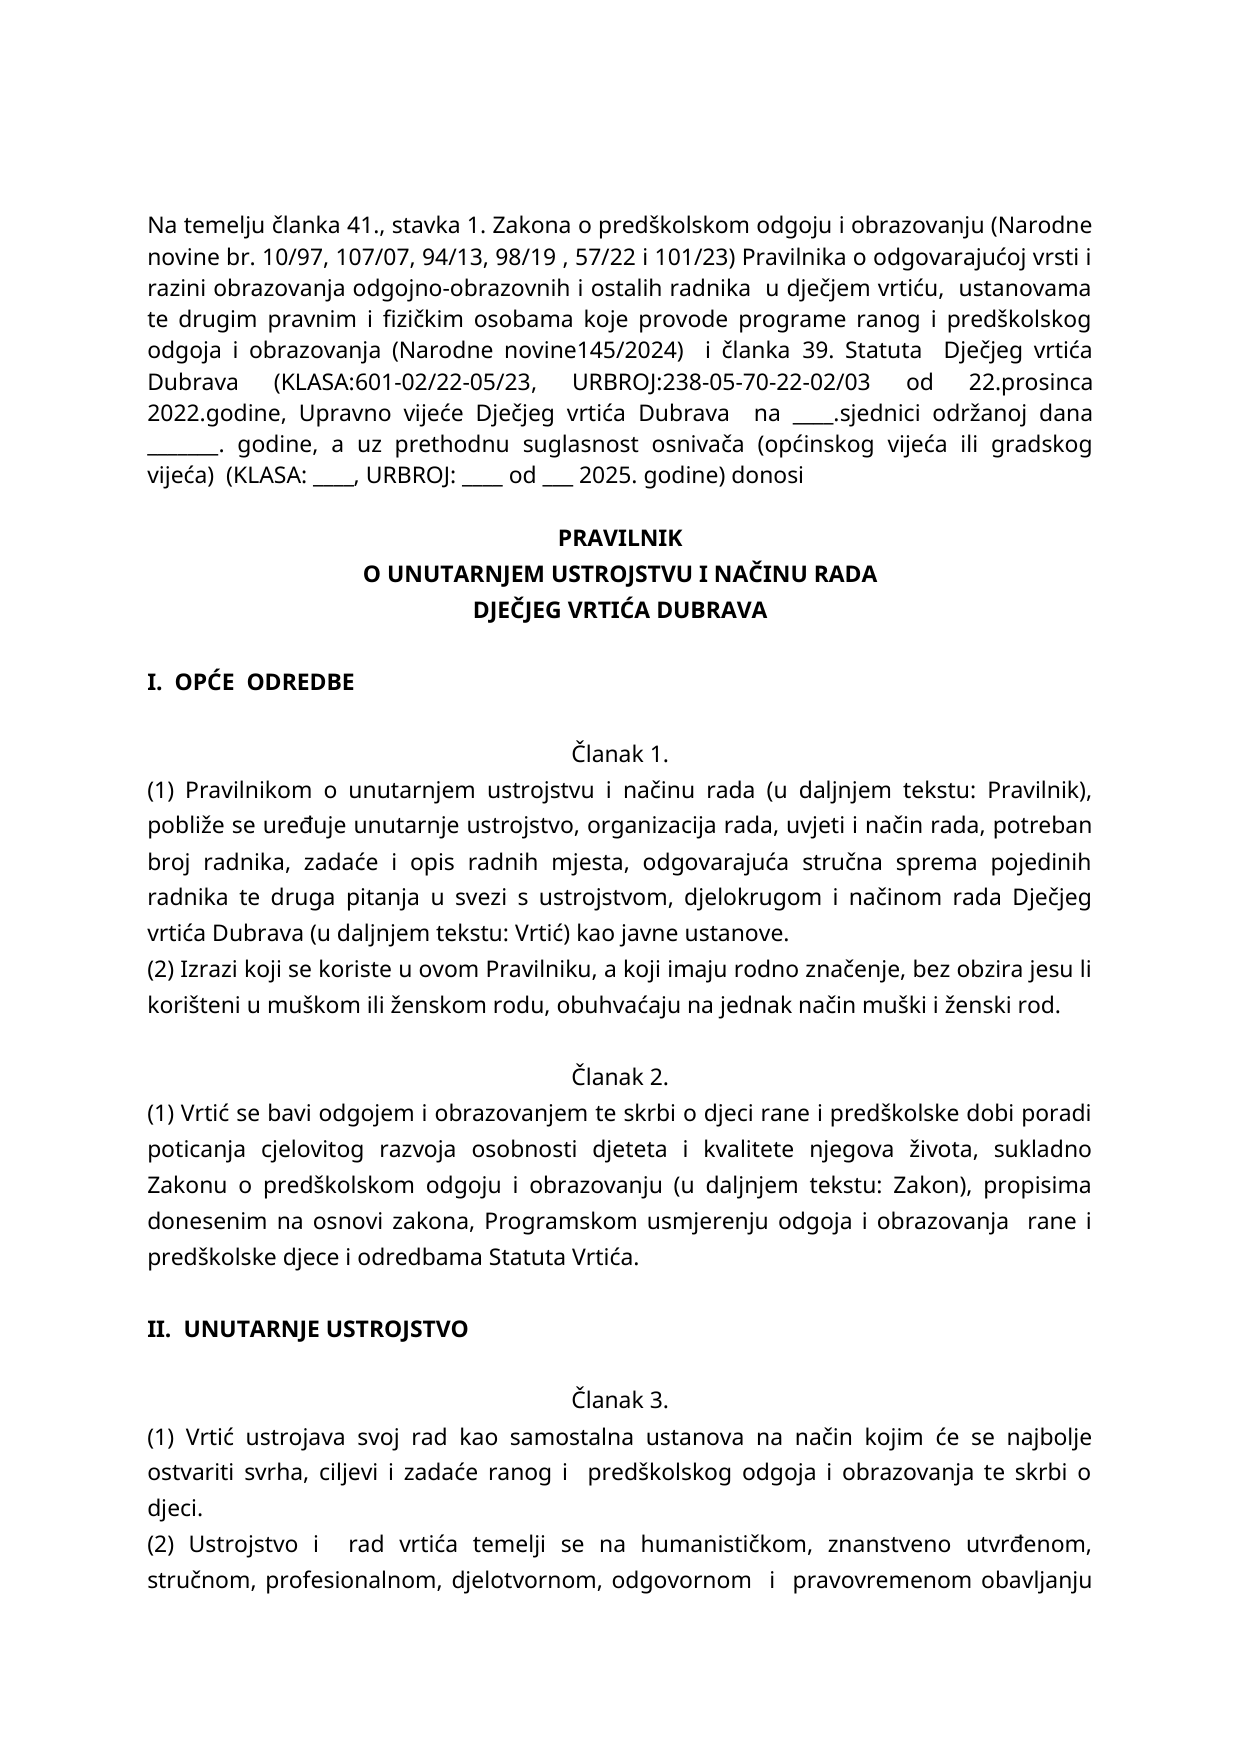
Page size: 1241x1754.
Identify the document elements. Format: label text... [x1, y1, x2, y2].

text O UNUTARNJEM USTROJSTVU I NAČINU RADA [147, 558, 1093, 589]
text DJEČJEG VRTIĆA DUBRAVA [147, 594, 1093, 625]
text (1) Pravilnikom o unutarnjem ustrojstvu i načinu rada (u daljnjem tekstu: Pravilnik), pobliže se uređuje unutarnje ustrojstvo, organizacija rada, uvjeti i način rada, potreban broj radnika, zadaće i opis radnih mjesta, odgovarajuća stručna sprema pojedinih radnika te druga pitanja u svezi s ustrojstvom, djelokrugom i načinom rada Dječjeg vrtića Dubrava (u daljnjem tekstu: Vrtić) kao javne ustanove. [147, 773, 1093, 948]
text Članak 1. [147, 738, 1093, 769]
list (1) Vrtić se bavi odgojem i obrazovanjem te skrbi o djeci rane i predškolske dobi poradi poticanja cjelovitog razvoja osobnosti djeteta i kvalitete njegova života, sukladno Zakonu o predškolskom odgoju i obrazovanju (u daljnjem tekstu: Zakon), propisima donesenim na osnovi zakona, Programskom usmjerenju odgoja i obrazovanja rane i predškolske djece i odredbama Statuta Vrtića. [147, 1097, 1093, 1272]
text (2) Izrazi koji se koriste u ovom Pravilniku, a koji imaju rodno značenje, bez obzira jesu li korišteni u muškom ili ženskom rodu, obuhvaćaju na jednak način muški i ženski rod. [147, 953, 1093, 1020]
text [147, 1528, 1093, 1595]
text Članak 2. [147, 1061, 1093, 1092]
text PRAVILNIK [147, 522, 1093, 553]
text Na temelju članka 41., stavka 1. Zakona o predškolskom odgoju i obrazovanju (Narodne novine br. 10/97, 107/07, 94/13, 98/19 , 57/22 i 101/23) Pravilnika o odgovarajućoj vrsti i razini obrazovanja odgojno-obrazovnih i ostalih radnika u dječjem vrtiću, ustanovama te drugim pravnim i fizičkim osobama koje provode programe ranog i predškolskog odgoja i obrazovanja (Narodne novine145/2024) i članka 39. Statuta Dječjeg vrtića Dubrava (KLASA:601-02/22-05/23, URBROJ:238-05-70-22-02/03 od 22.prosinca 2022.godine, Upravno vijeće Dječjeg vrtića Dubrava na ____.sjednici održanoj dana _______. godine, a uz prethodnu suglasnost osnivača (općinskog vijeća ili gradskog vijeća) (KLASA: ____, URBROJ: ____ od ___ 2025. godine) donosi [147, 209, 1093, 491]
text Članak 3. [147, 1384, 1093, 1416]
text II. UNUTARNJE USTROJSTVO [147, 1313, 1093, 1344]
text I. OPĆE ODREDBE [147, 666, 1093, 697]
text (1) Vrtić ustrojava svoj rad kao samostalna ustanova na način kojim će se najbolje ostvariti svrha, ciljevi i zadaće ranog i predškolskog odgoja i obrazovanja te skrbi o djeci. [147, 1420, 1093, 1523]
